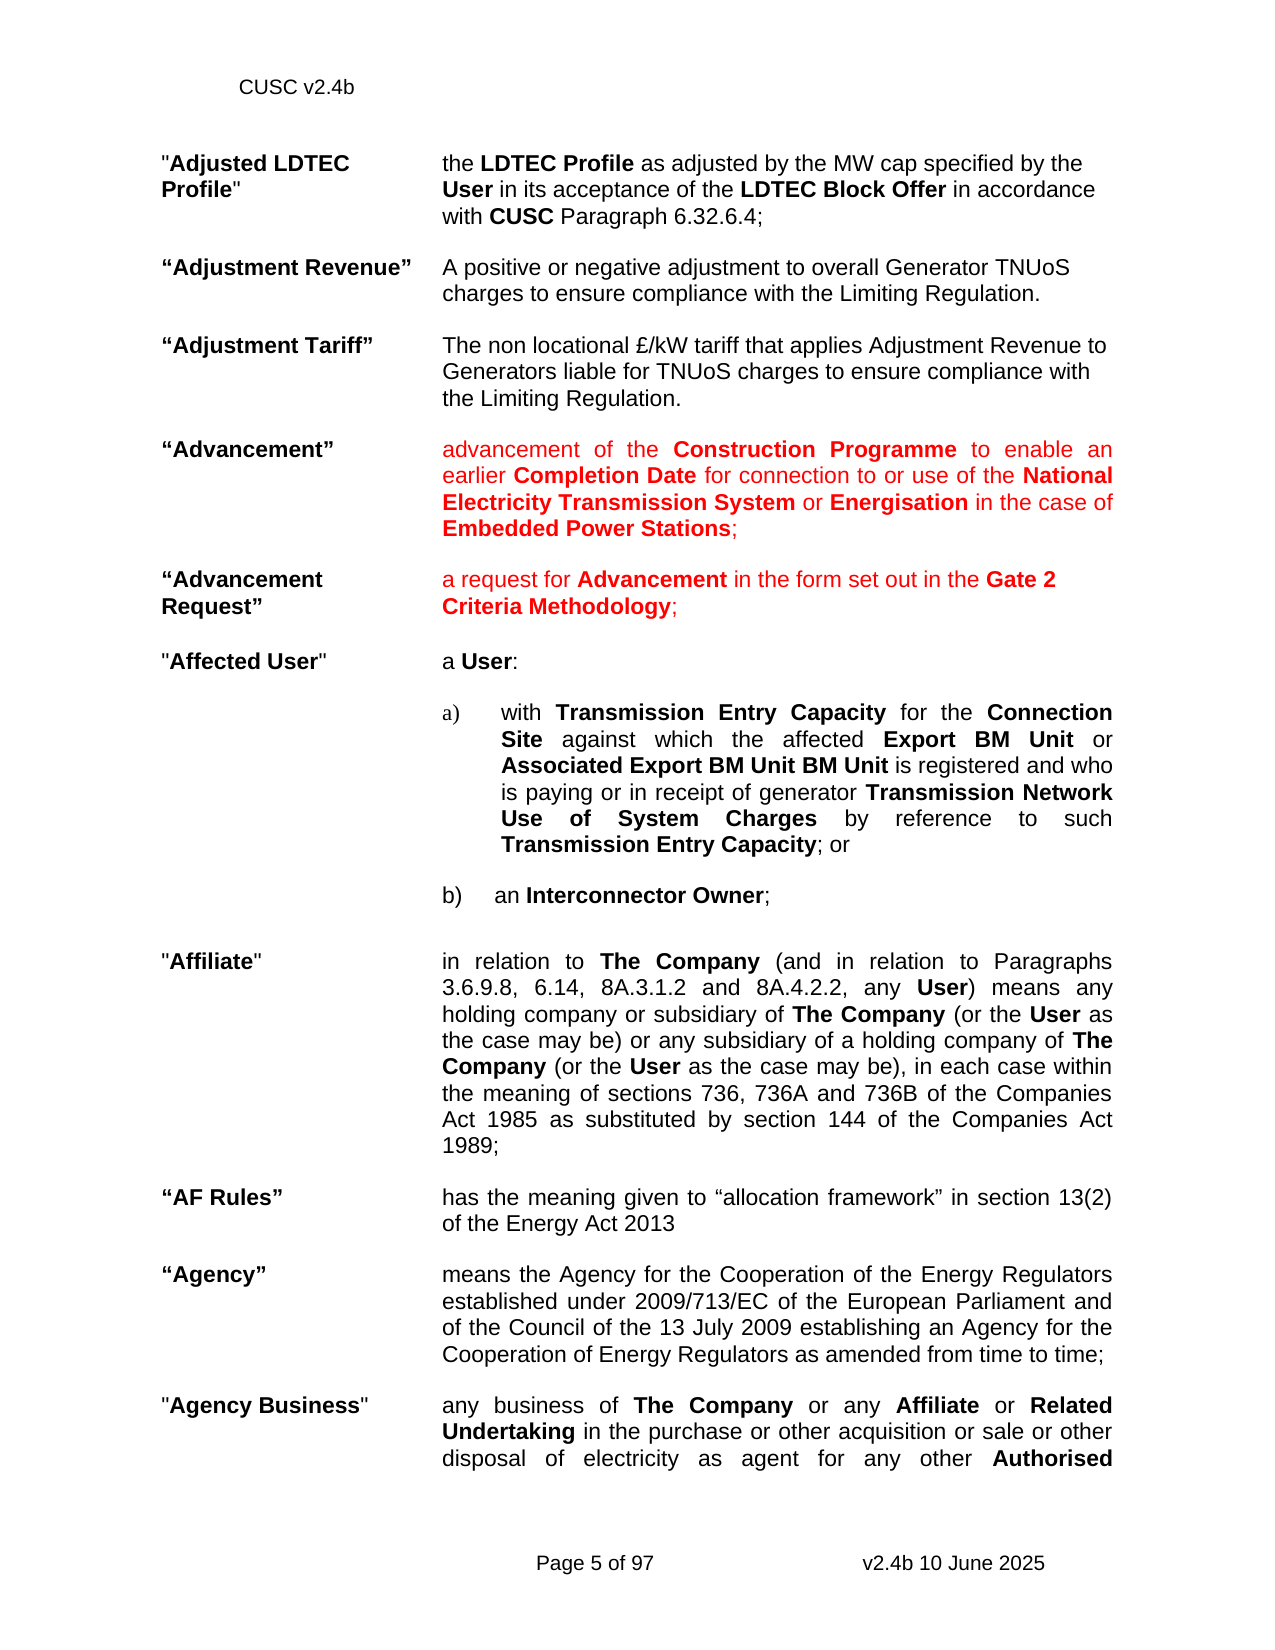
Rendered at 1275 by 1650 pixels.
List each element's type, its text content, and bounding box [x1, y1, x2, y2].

table_cell The non locational £/kW tariff that applies Adjustment Revenue to Generators liable for TNUoS charges to ensure compliance with the Limiting Regulation. [431, 332, 1124, 436]
table_cell "Adjusted LDTEC Profile" [150, 150, 431, 254]
table_cell "Agency Business" [150, 1392, 431, 1471]
table_cell “Advancement” [150, 436, 431, 566]
table_cell “AF Rules” [150, 1184, 431, 1261]
table_cell “Agency” [150, 1261, 431, 1392]
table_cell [431, 1392, 1124, 1471]
table_cell in relation to The Company (and in relation to Paragraphs 3.6.9.8, 6.14, 8A.3.1.2 and 8A.4.2.2, any User) means any holding company or subsidiary of The Company (or the User as the case may be) or any subsidiary of a holding company of The Company (or the User as the case may be), in each case within the meaning of sections 736, 736A and 736B of the Companies Act 1985 as substituted by section 144 of the Companies Act 1989; [431, 948, 1124, 1184]
table_cell has the meaning given to “allocation framework” in section 13(2) of the Energy Act 2013 [431, 1184, 1124, 1261]
table_cell means the Agency for the Cooperation of the Energy Regulators established under 2009/713/EC of the European Parliament and of the Council of the 13 July 2009 establishing an Agency for the Cooperation of Energy Regulators as amended from time to time; [431, 1261, 1124, 1392]
table_cell “Advancement Request” [150, 566, 431, 648]
table_cell A positive or negative adjustment to overall Generator TNUoS charges to ensure compliance with the Limiting Regulation. [431, 254, 1124, 332]
table_cell "Affiliate" [150, 948, 431, 1184]
table_cell a request for Advancement in the form set out in the Gate 2 Criteria Methodology; [431, 566, 1124, 648]
table_cell "Affected User" [150, 648, 431, 948]
table_cell advancement of the Construction Programme to enable an earlier Completion Date for connection to or use of the National Electricity Transmission System or Energisation in the case of Embedded Power Stations; [431, 436, 1124, 566]
table_cell a User: with Transmission Entry Capacity for the Connection Site against which the affected Export BM Unit or Associated Export BM Unit BM Unit is registered and who is paying or in receipt of generator Transmission Network Use of System Charges by reference to such Transmission Entry Capacity; or b) an Interconnector Owner; [431, 648, 1124, 948]
table_cell the LDTEC Profile as adjusted by the MW cap specified by the User in its acceptance of the LDTEC Block Offer in accordance with CUSC Paragraph 6.32.6.4; [431, 150, 1124, 254]
table_cell “Adjustment Revenue” [150, 254, 431, 332]
table_cell “Adjustment Tariff” [150, 332, 431, 436]
